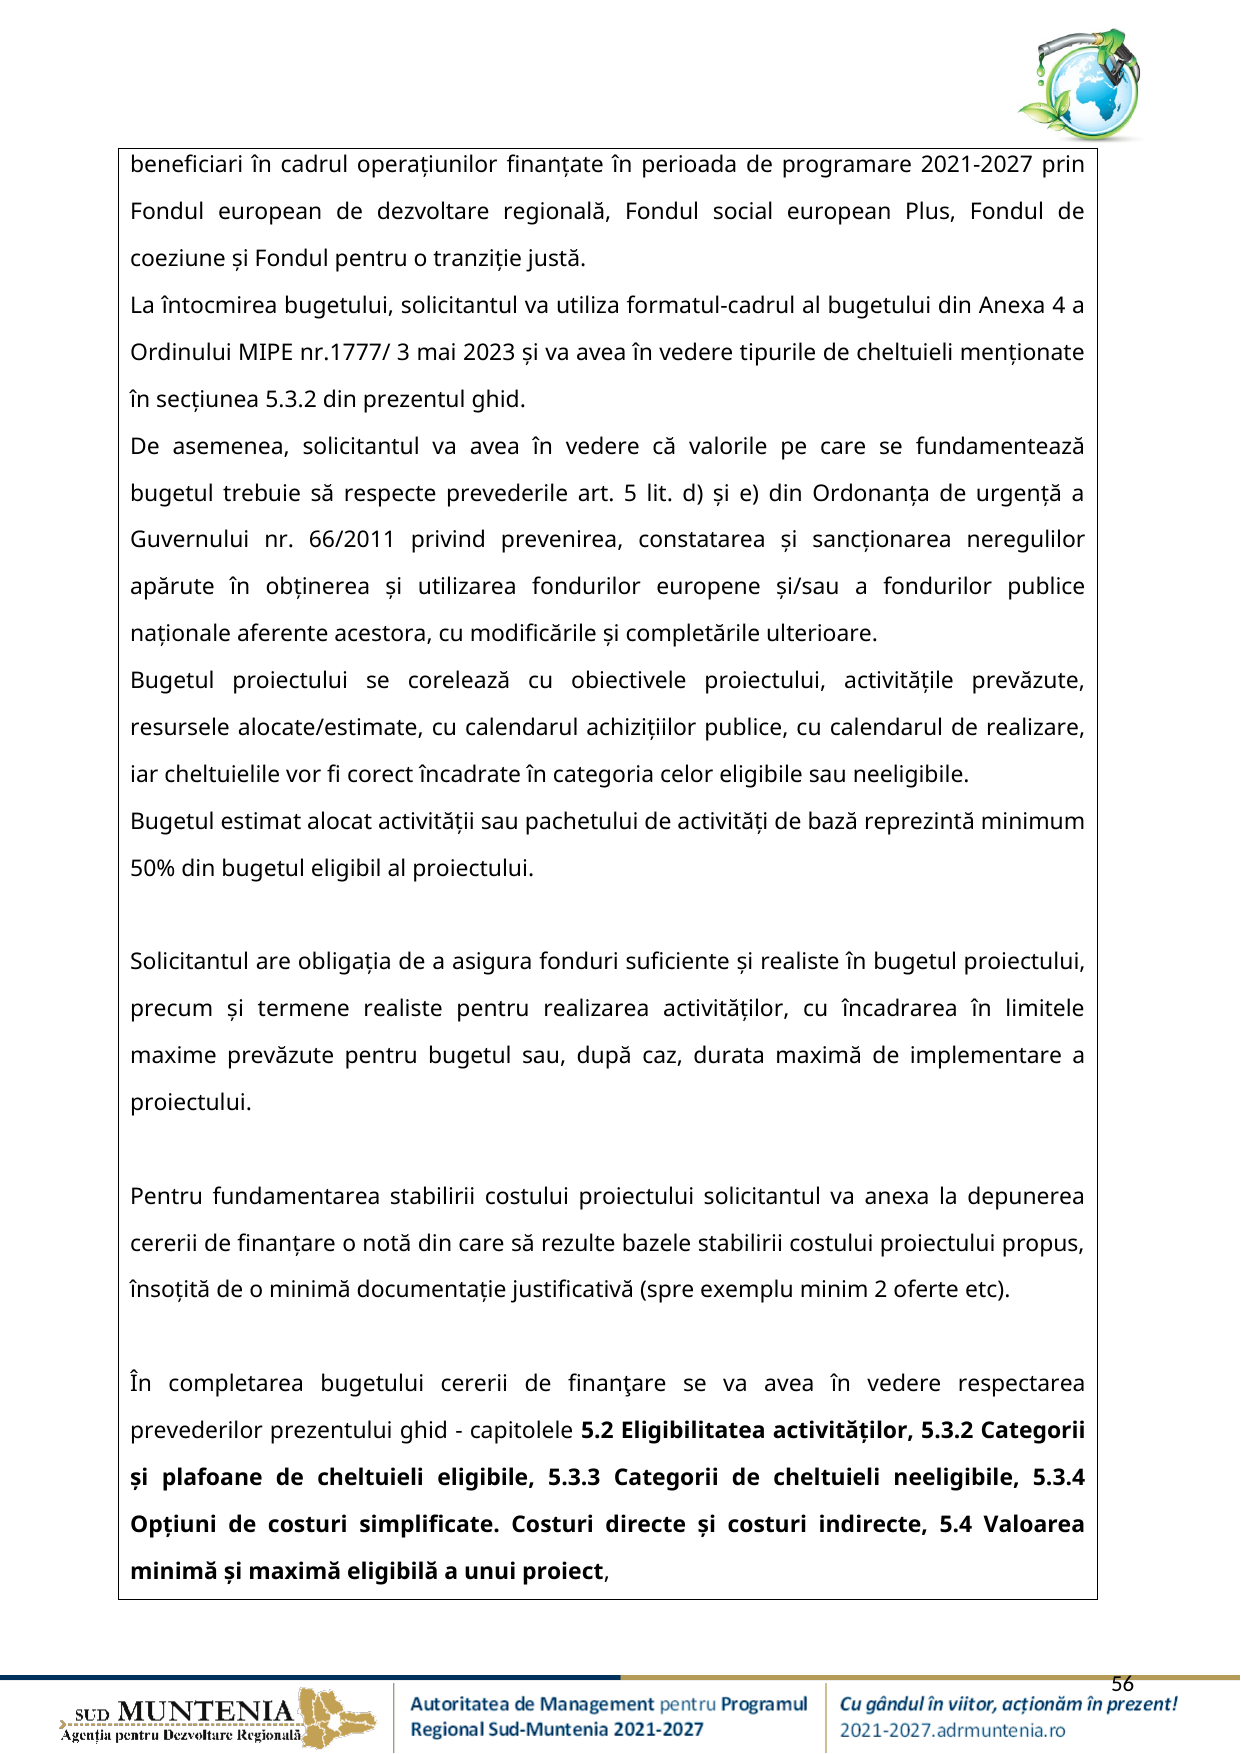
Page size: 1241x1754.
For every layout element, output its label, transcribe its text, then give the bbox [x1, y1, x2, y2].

picture [1003, 28, 1157, 146]
picture [0, 1675, 1241, 1754]
